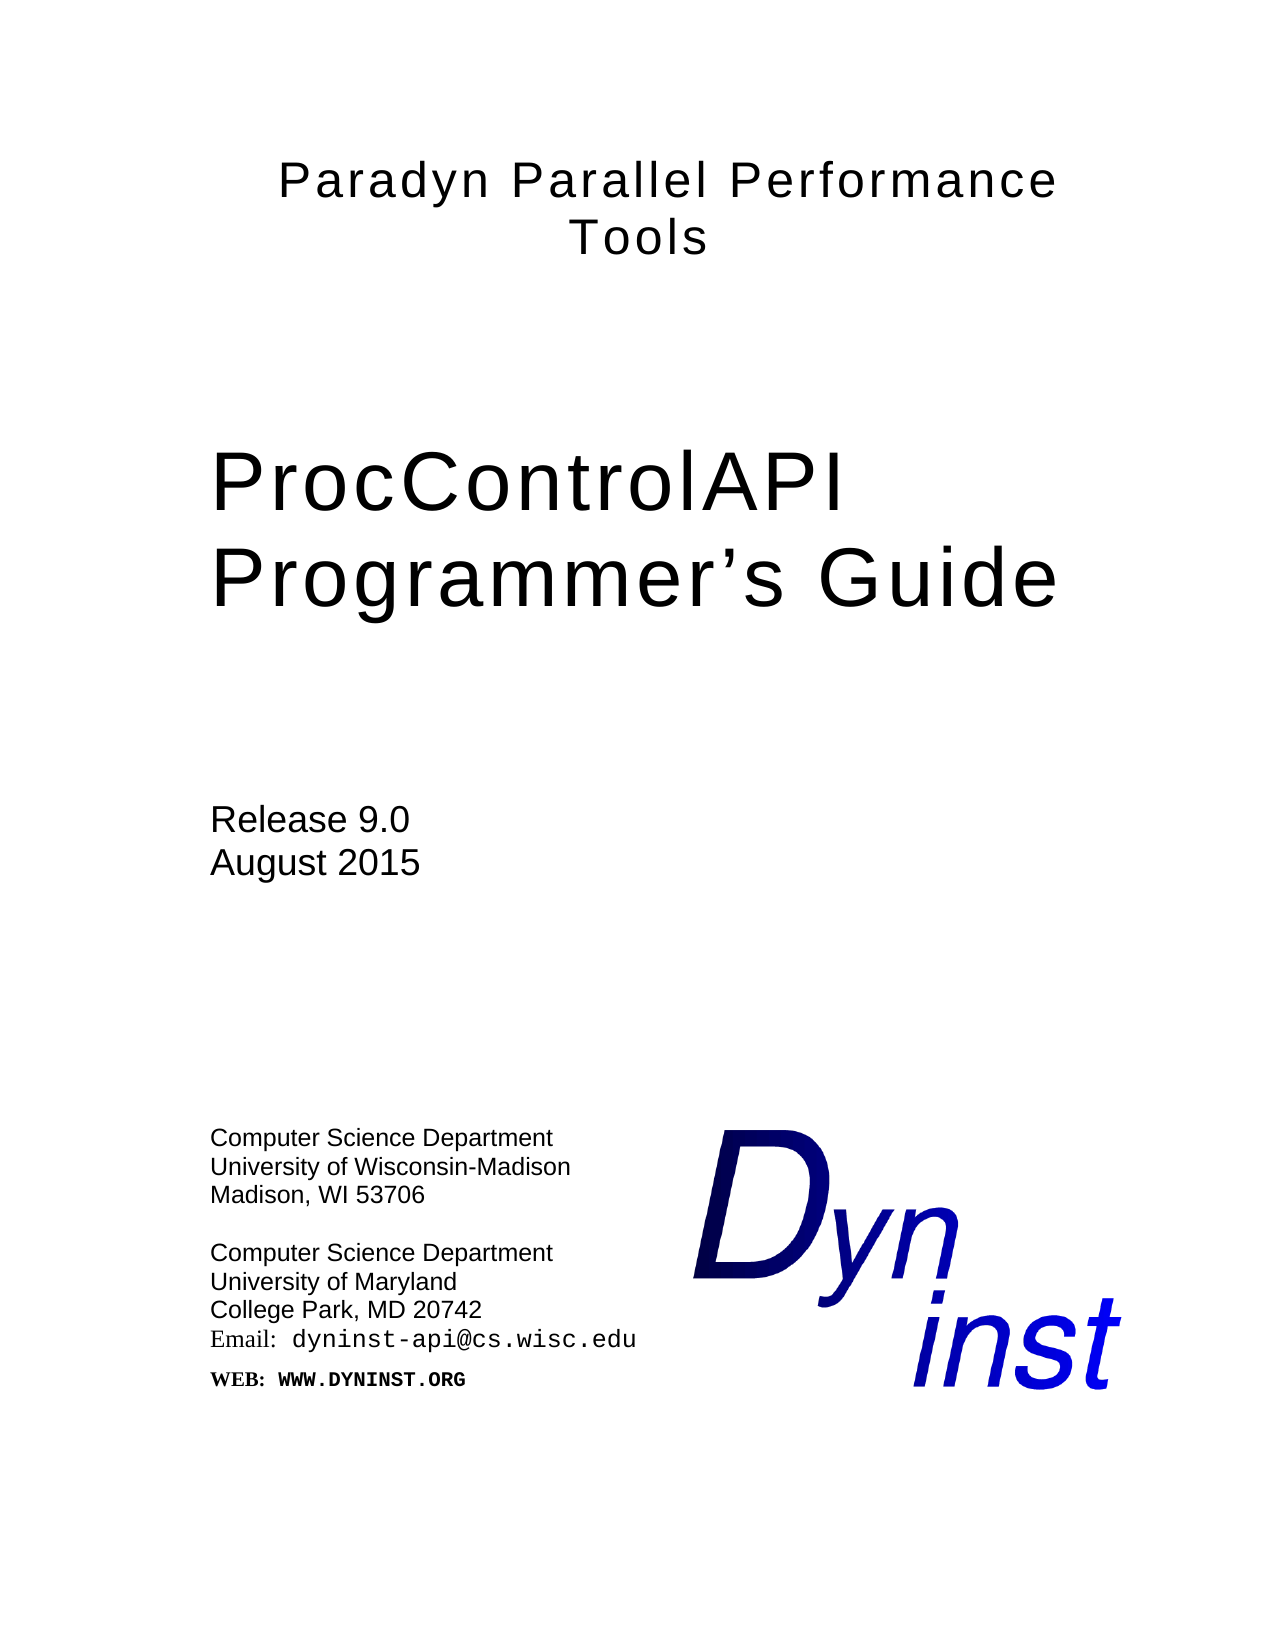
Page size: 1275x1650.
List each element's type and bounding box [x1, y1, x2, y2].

picture [692, 1128, 1135, 1395]
